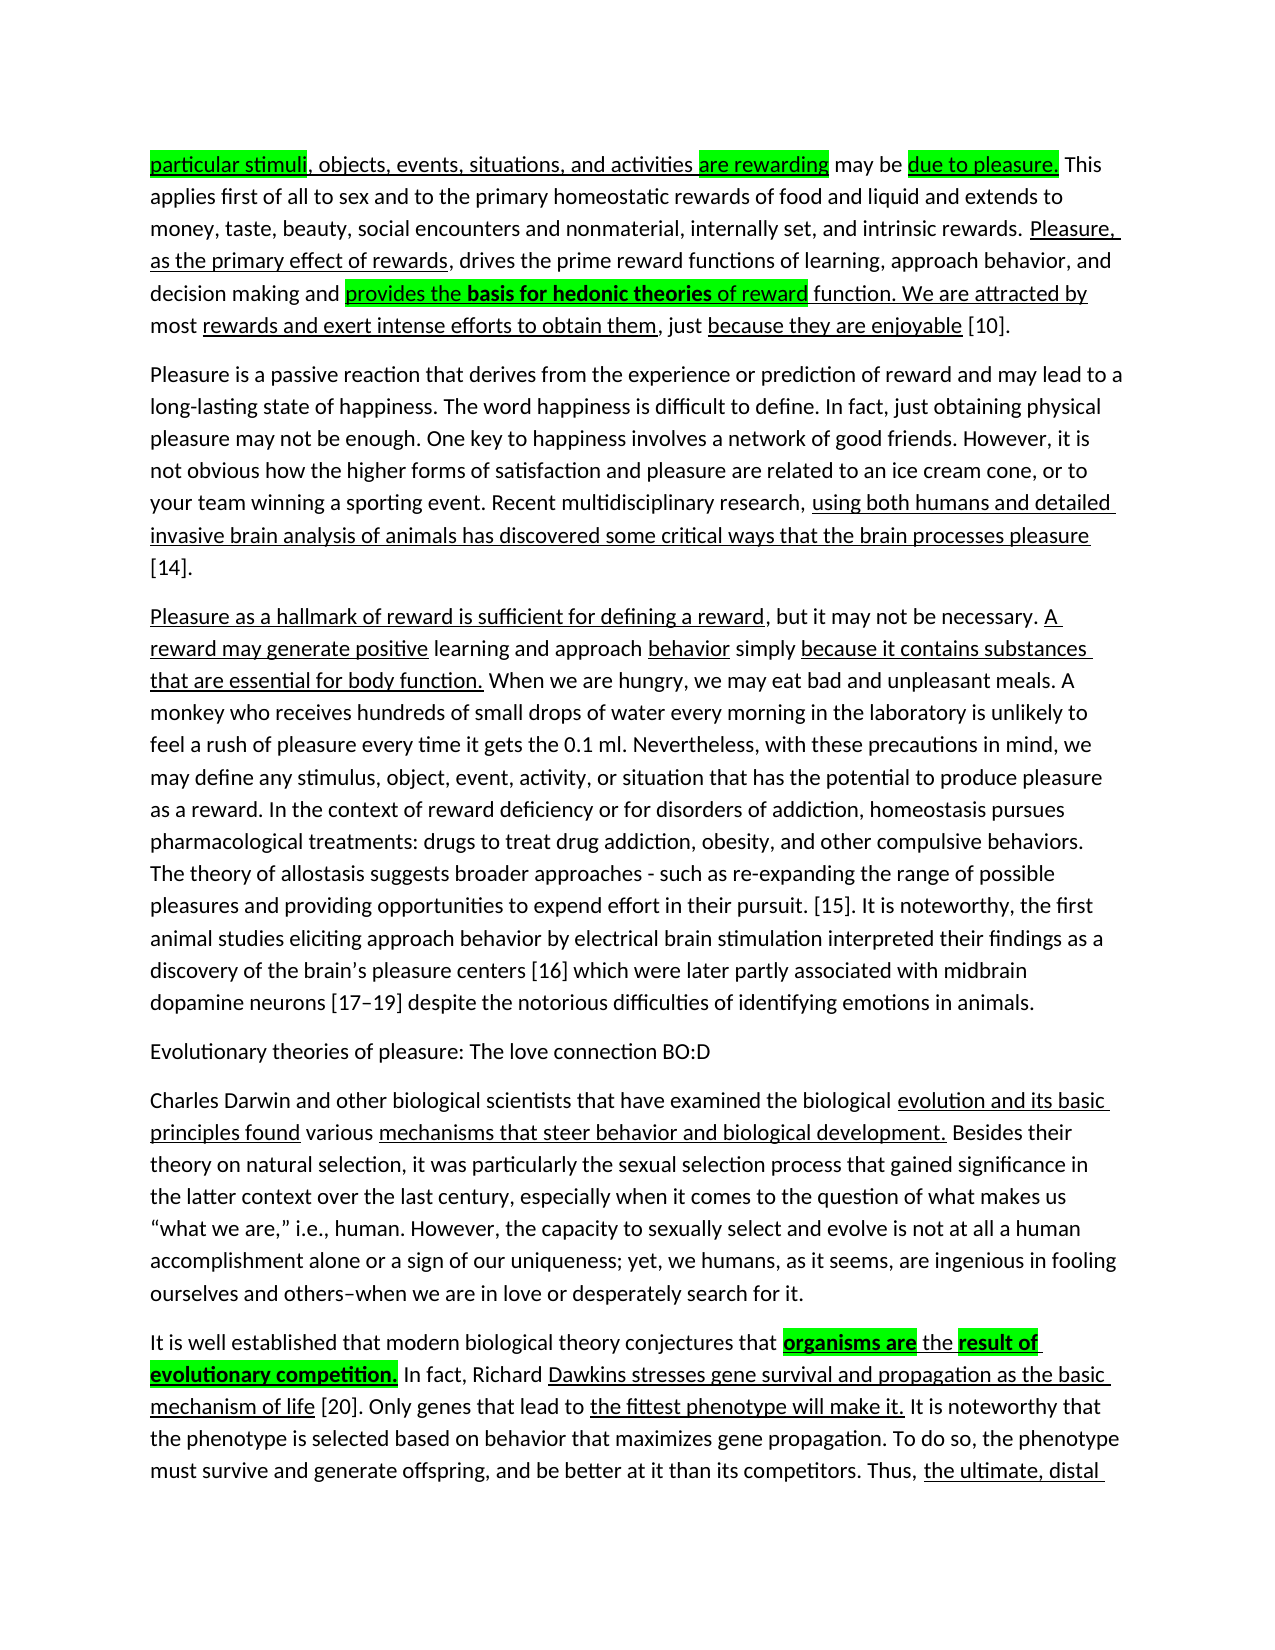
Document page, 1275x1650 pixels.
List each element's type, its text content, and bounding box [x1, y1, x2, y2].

text Evolutionary theories of pleasure: The love connection BO:D [150, 1037, 1125, 1065]
text Charles Darwin and other biological scientists that have examined the biological evolution and its basic principles found various mechanisms that steer behavior and biological development. Besides their theory on natural selection, it was particularly the sexual selection process that gained significance in the latter context over the last century, especially when it comes to the question of what makes us “what we are,” i.e., human. However, the capacity to sexually select and evolve is not at all a human accomplishment alone or a sign of our uniqueness; yet, we humans, as it seems, are ingenious in fooling ourselves and others–when we are in love or desperately search for it. [150, 1086, 1125, 1307]
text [150, 1328, 1125, 1484]
text Pleasure as a hallmark of reward is sufficient for defining a reward, but it may not be necessary. A reward may generate positive learning and approach behavior simply because it contains substances that are essential for body function. When we are hungry, we may eat bad and unpleasant meals. A monkey who receives hundreds of small drops of water every morning in the laboratory is unlikely to feel a rush of pleasure every time it gets the 0.1 ml. Nevertheless, with these precautions in mind, we may define any stimulus, object, event, activity, or situation that has the potential to produce pleasure as a reward. In the context of reward deficiency or for disorders of addiction, homeostasis pursues pharmacological treatments: drugs to treat drug addiction, obesity, and other compulsive behaviors. The theory of allostasis suggests broader approaches - such as re-expanding the range of possible pleasures and providing opportunities to expend effort in their pursuit. [15]. It is noteworthy, the first animal studies eliciting approach behavior by electrical brain stimulation interpreted their findings as a discovery of the brain’s pleasure centers [16] which were later partly associated with midbrain dopamine neurons [17–19] despite the notorious difficulties of identifying emotions in animals. [150, 602, 1125, 1016]
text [150, 150, 1125, 339]
text Pleasure is a passive reaction that derives from the experience or prediction of reward and may lead to a long-lasting state of happiness. The word happiness is difficult to define. In fact, just obtaining physical pleasure may not be enough. One key to happiness involves a network of good friends. However, it is not obvious how the higher forms of satisfaction and pleasure are related to an ice cream cone, or to your team winning a sporting event. Recent multidisciplinary research, using both humans and detailed invasive brain analysis of animals has discovered some critical ways that the brain processes pleasure [14]. [150, 360, 1125, 581]
